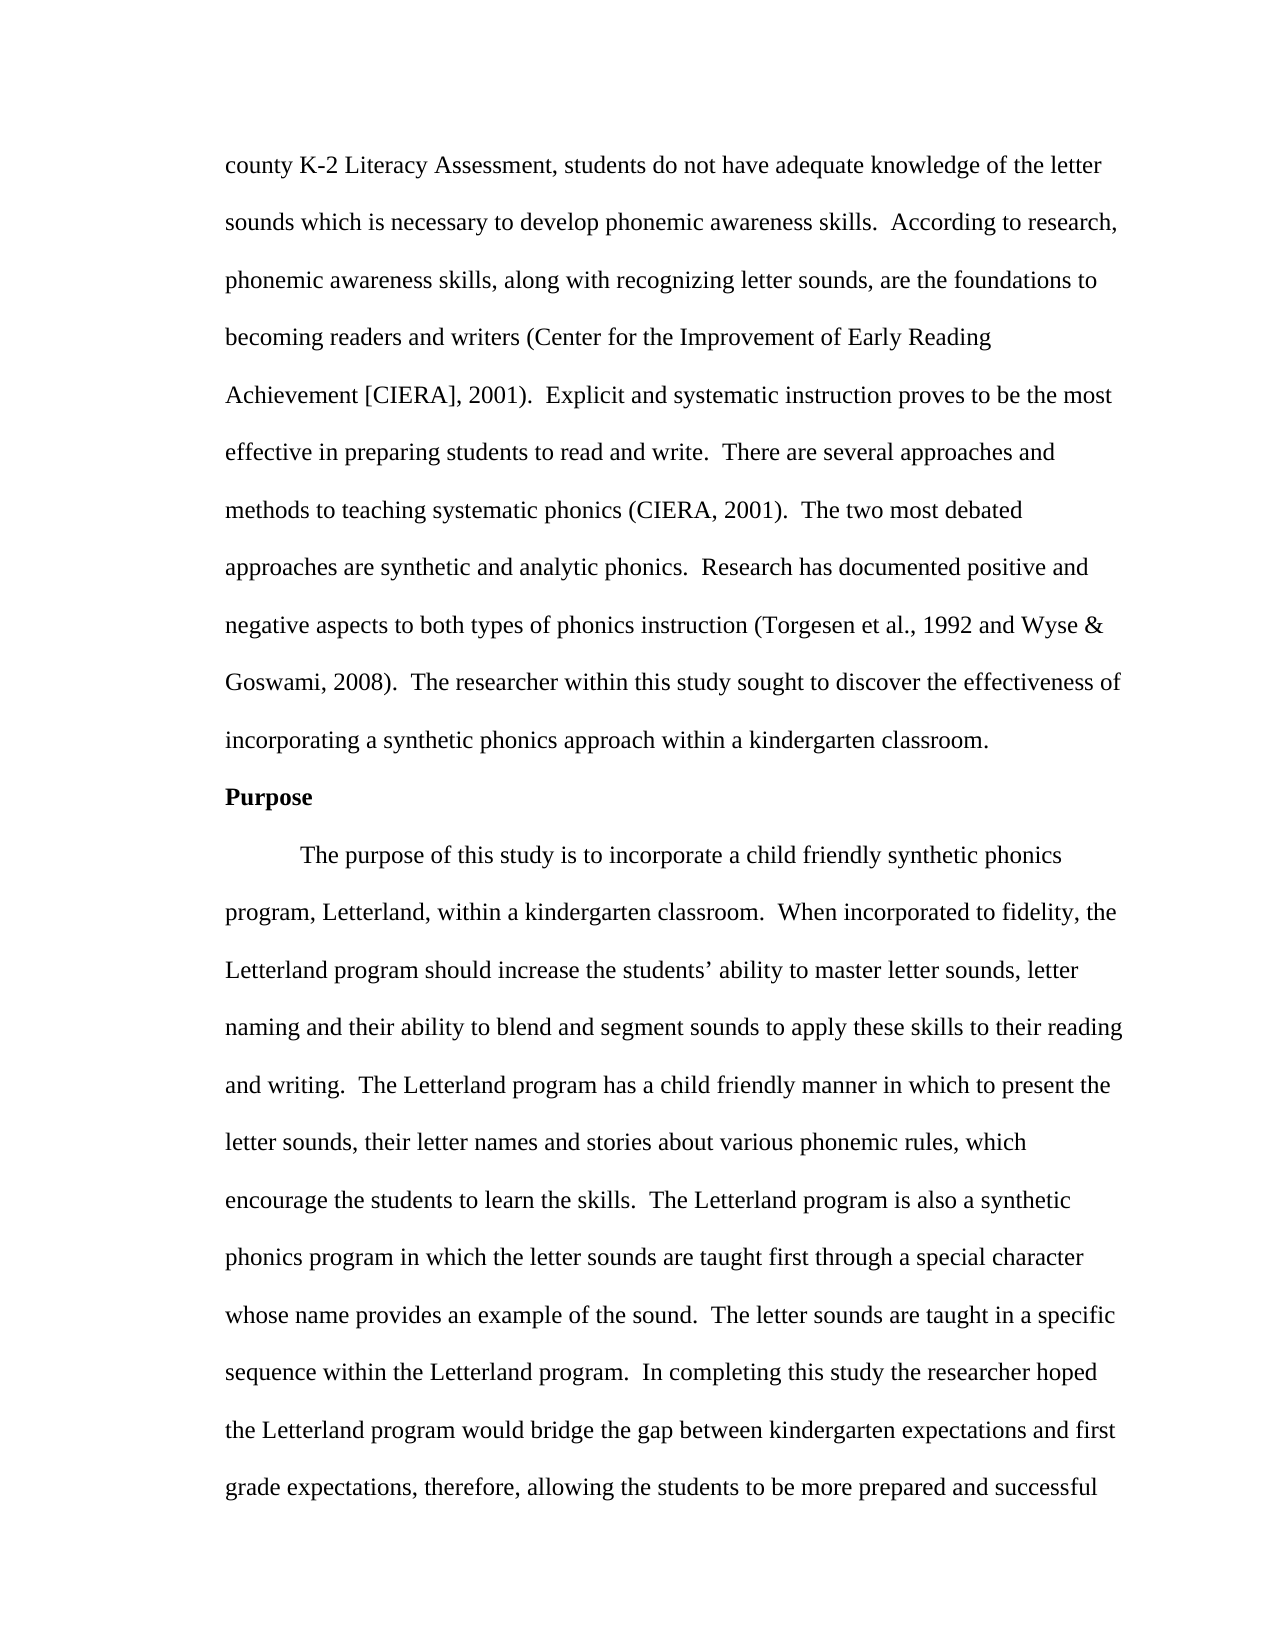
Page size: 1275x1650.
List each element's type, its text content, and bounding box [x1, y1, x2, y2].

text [225, 840, 1125, 1501]
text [225, 150, 1125, 754]
text Purpose [225, 782, 1125, 811]
